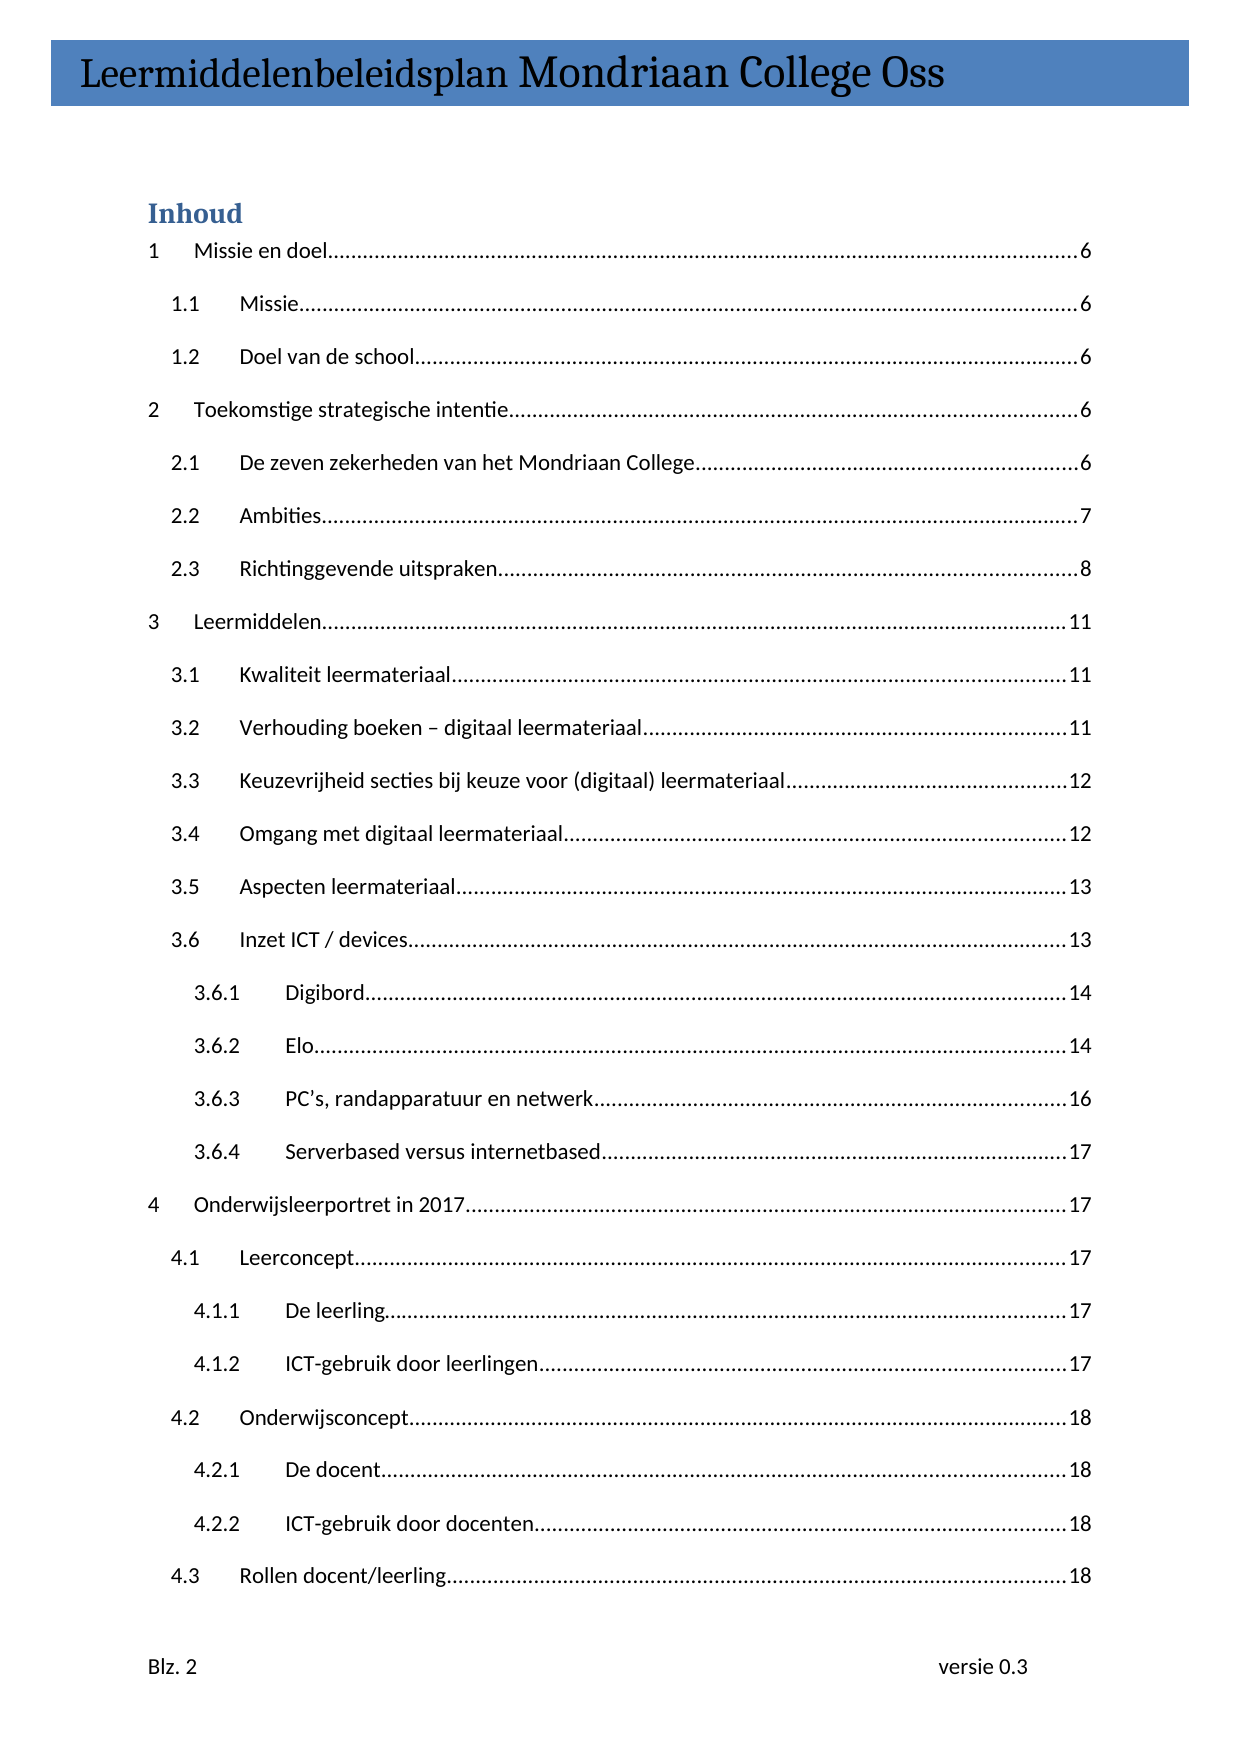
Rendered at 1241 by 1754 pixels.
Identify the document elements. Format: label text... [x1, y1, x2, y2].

text 4.1.1 De leerling… 17 [193, 1297, 1093, 1324]
subtitle Inhoud [148, 198, 1093, 231]
text 1.1 Missie 6 [171, 289, 1093, 317]
text 4.2.2 ICT-gebruik door docenten 18 [193, 1509, 1093, 1537]
text 3.1 Kwaliteit leermateriaal 11 [171, 660, 1093, 688]
text 1 Missie en doel 6 [148, 236, 1093, 264]
text 2 Toekomstige strategische intentie 6 [148, 395, 1093, 423]
text 3.6.2 Elo 14 [193, 1031, 1093, 1059]
text 1.2 Doel van de school 6 [171, 342, 1093, 370]
text 4.1.2 ICT-gebruik door leerlingen 17 [193, 1349, 1093, 1378]
text 3.5 Aspecten leermateriaal 13 [171, 872, 1093, 900]
text 3.2 Verhouding boeken – digitaal leermateriaal 11 [171, 713, 1093, 741]
text 2.1 De zeven zekerheden van het Mondriaan College 6 [171, 448, 1093, 476]
text 2.3 Richtinggevende uitspraken 8 [171, 554, 1093, 582]
text 3.6.3 PC’s, randapparatuur en netwerk 16 [193, 1084, 1093, 1112]
text 4.2 Onderwijsconcept 18 [171, 1403, 1093, 1431]
text 3.4 Omgang met digitaal leermateriaal 12 [171, 819, 1093, 847]
text 3.6.4 Serverbased versus internetbased 17 [193, 1137, 1093, 1166]
text 3.3 Keuzevrijheid secties bij keuze voor (digitaal) leermateriaal 12 [171, 766, 1093, 794]
text 4.3 Rollen docent/leerling 18 [171, 1562, 1093, 1590]
text 3.6 Inzet ICT / devices 13 [171, 925, 1093, 953]
text 3 Leermiddelen 11 [148, 607, 1093, 635]
text 2.2 Ambities 7 [171, 501, 1093, 529]
text 4 Onderwijsleerportret in 2017 17 [148, 1191, 1093, 1218]
text 4.2.1 De docent 18 [193, 1456, 1093, 1484]
text 3.6.1 Digibord 14 [193, 978, 1093, 1006]
text 4.1 Leerconcept 17 [171, 1243, 1093, 1272]
